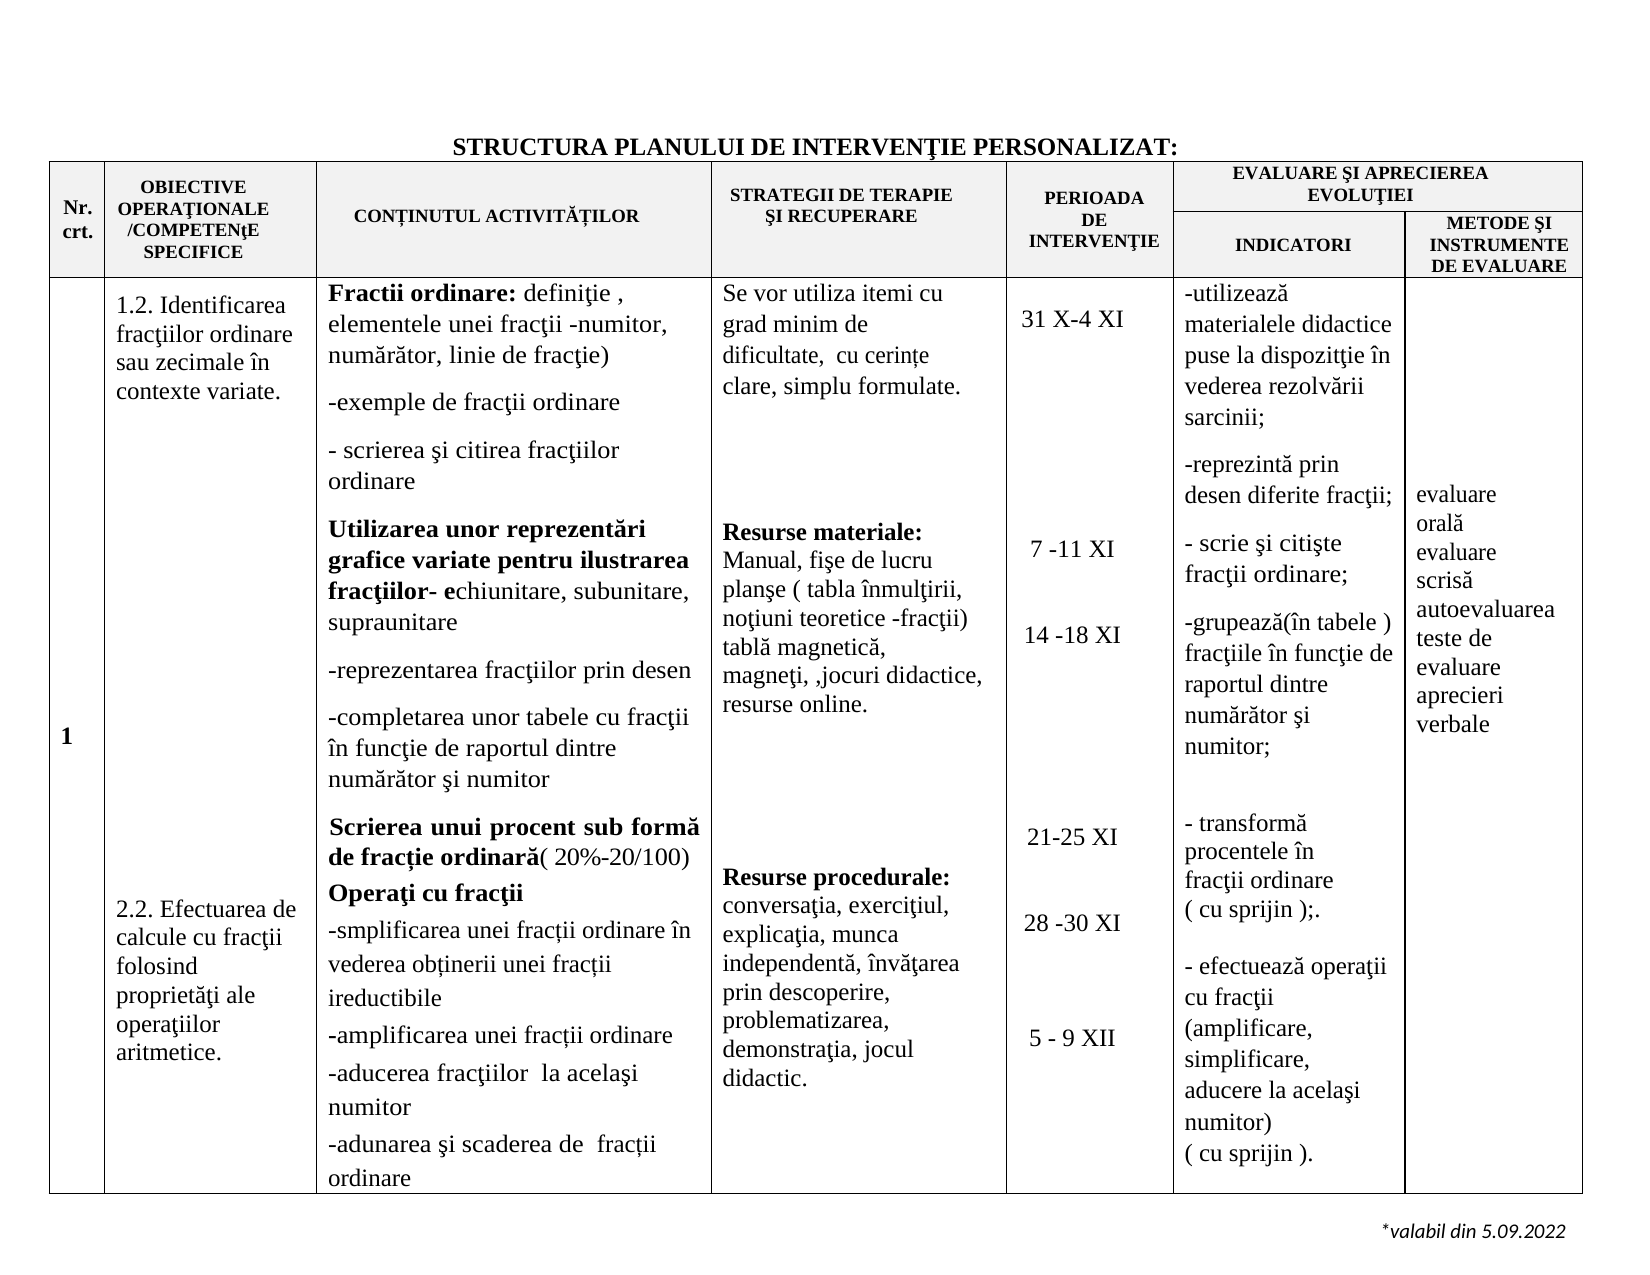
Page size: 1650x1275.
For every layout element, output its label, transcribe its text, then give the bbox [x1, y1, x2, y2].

table_cell 1.2. Identificarea fracţiilor ordinare sau zecimale în contexte variate. 2.2. Efectuarea de calcule cu fracţii folosind proprietăţi ale operaţiilor aritmetice. [105, 278, 316, 1193]
table_header OBIECTIVE OPERAŢIONALE /COMPETENţE SPECIFICE [105, 162, 316, 277]
table_cell METODE ŞI INSTRUMENTE DE EVALUARE [1406, 212, 1582, 277]
table_cell evaluare orală evaluare scrisă autoevaluarea teste de evaluare aprecieri verbale [1406, 278, 1582, 1193]
table_cell INDICATORI [1174, 212, 1404, 277]
table_cell 31 X-4 XI 7 -11 XI 14 -18 XI 21-25 XI 28 -30 XI 5 - 9 XII [1007, 278, 1173, 1193]
table_header Nr. crt. [50, 162, 104, 277]
table_cell Fractii ordinare: definiţie , elementele unei fracţii -numitor, numărător, linie de fracţie) -exemple de fracţii ordinare - scrierea şi citirea fracţiilor ordinare Utilizarea unor reprezentări grafice variate pentru ilustrarea fracţiilor- echiunitare, subunitare, supraunitare -reprezentarea fracţiilor prin desen -completarea unor tabele cu fracţii în funcţie de raportul dintre numărător şi numitor Scrierea unui procent sub formă de fracție ordinară( 20%-20/100) Operaţi cu fracţii -smplificarea unei fracții ordinare în vederea obținerii unei fracții ireductibile -amplificarea unei fracții ordinare -aducerea fracţiilor la acelaşi numitor -adunarea şi scaderea de fracții ordinare [317, 278, 711, 1193]
table_header STRATEGII DE TERAPIE ŞI RECUPERARE [712, 162, 1006, 277]
table_header PERIOADA DE INTERVENŢIE [1007, 162, 1173, 277]
table_header CONȚINUTUL ACTIVITĂȚILOR [317, 162, 711, 277]
table_cell 1 [50, 278, 104, 1193]
table_header EVALUARE ŞI APRECIEREA EVOLUŢIEI [1174, 162, 1582, 211]
text STRUCTURA PLANULUI DE INTERVENŢIE PERSONALIZAT: [66, 132, 1566, 161]
table_cell -utilizează materialele didactice puse la dispozitţie în vederea rezolvării sarcinii; -reprezintă prin desen diferite fracţii; - scrie şi citişte fracţii ordinare; -grupează(în tabele ) fracţiile în funcţie de raportul dintre numărător şi numitor; - transformă procentele în fracţii ordinare ( cu sprijin );. - efectuează operaţii cu fracţii (amplificare, simplificare, aducere la acelaşi numitor) ( cu sprijin ). [1174, 278, 1404, 1193]
table_cell Se vor utiliza itemi cu grad minim de dificultate, cu cerințe clare, simplu formulate. Resurse materiale: Manual, fişe de lucru planşe ( tabla înmulţirii, noţiuni teoretice -fracţii) tablă magnetică, magneţi, ,jocuri didactice, resurse online. Resurse procedurale: conversaţia, exerciţiul, explicaţia, munca independentă, învăţarea prin descoperire, problematizarea, demonstraţia, jocul didactic. [712, 278, 1006, 1193]
